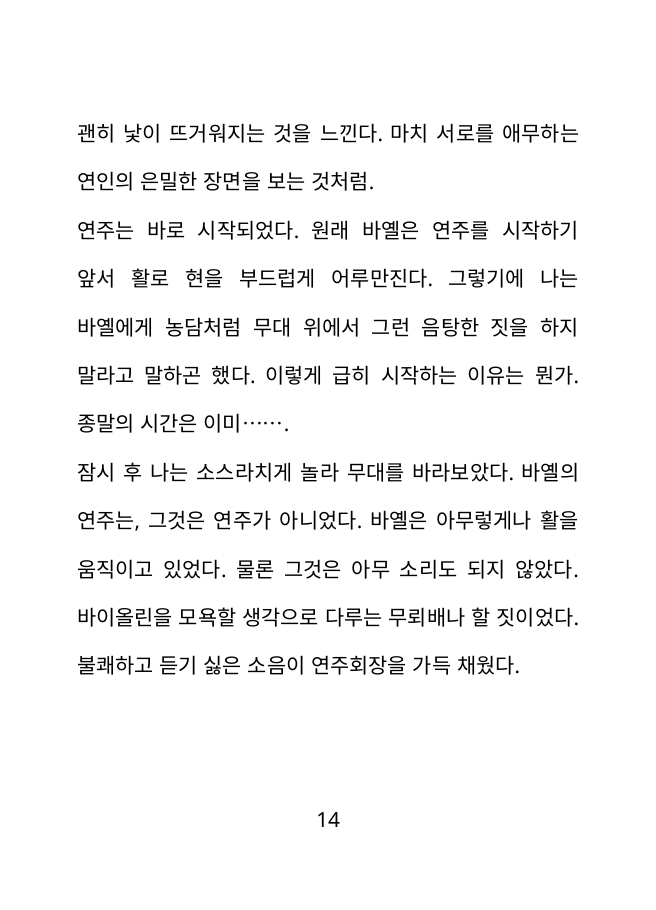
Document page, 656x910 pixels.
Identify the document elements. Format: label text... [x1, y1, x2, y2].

text 연주는 바로 시작되었다. 원래 바옐은 연주를 시작하기 앞서 활로 현을 부드럽게 어루만진다. 그렇기에 나는 바옐에게 농담처럼 무대 위에서 그런 음탕한 짓을 하지 말라고 말하곤 했다. 이렇게 급히 시작하는 이유는 뭔가. 종말의 시간은 이미……. [77, 214, 579, 438]
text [77, 117, 579, 196]
text 잠시 후 나는 소스라치게 놀라 무대를 바라보았다. 바옐의 연주는, 그것은 연주가 아니었다. 바옐은 아무렇게나 활을 움직이고 있었다. 물론 그것은 아무 소리도 되지 않았다. 바이올린을 모욕할 생각으로 다루는 무뢰배나 할 짓이었다. 불쾌하고 듣기 싫은 소음이 연주회장을 가득 채웠다. [77, 456, 579, 680]
